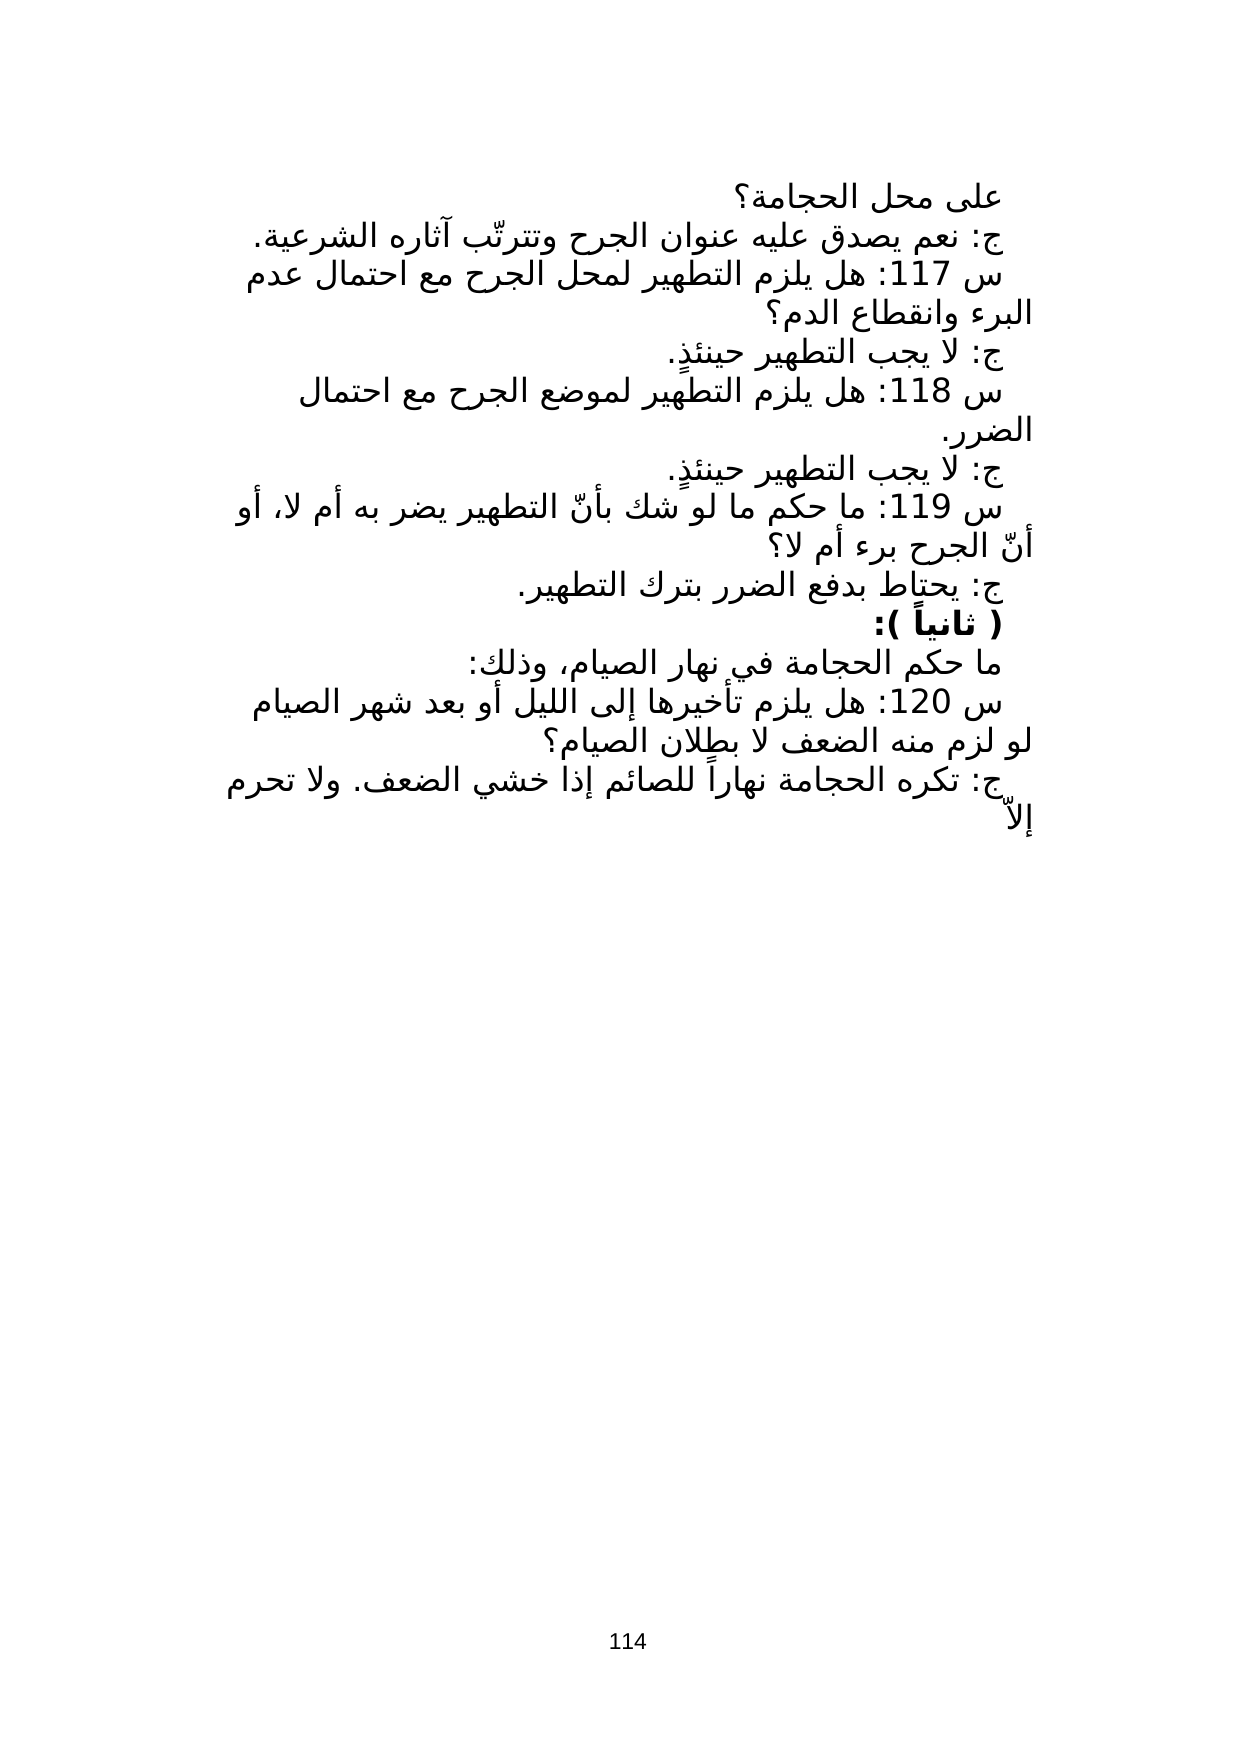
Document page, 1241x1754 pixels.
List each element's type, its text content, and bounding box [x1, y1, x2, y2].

text ( ثانياً ): [222, 604, 1033, 643]
text ج: لا يجب التطهير حينئذٍ. [222, 333, 1033, 371]
text ج: تكره الحجامة نهاراً للصائم إذا خشي الضعف. ولا تحرم إلاّ [222, 760, 1033, 838]
text ج: يحتاط بدفع الضرر بترك التطهير. [222, 566, 1033, 604]
text س 119: ما حكم ما لو شك بأنّ التطهير يضر به أم لا، أو أنّ الجرح برء أم لا؟ [222, 488, 1033, 566]
text س 120: هل يلزم تأخيرها إلى الليل أو بعد شهر الصيام لو لزم منه الضعف لا بطلان الصيام؟ [222, 682, 1033, 760]
text س 117: هل يلزم التطهير لمحل الجرح مع احتمال عدم البرء وانقطاع الدم؟ [222, 255, 1033, 333]
text ج: لا يجب التطهير حينئذٍ. [222, 449, 1033, 488]
text ج: نعم يصدق عليه عنوان الجرح وتترتّب آثاره الشرعية. [222, 216, 1033, 255]
text س 118: هل يلزم التطهير لموضع الجرح مع احتمال الضرر. [222, 371, 1033, 449]
text على محل الحجامة؟ [222, 177, 1033, 216]
text ما حكم الحجامة في نهار الصيام، وذلك: [222, 643, 1033, 682]
